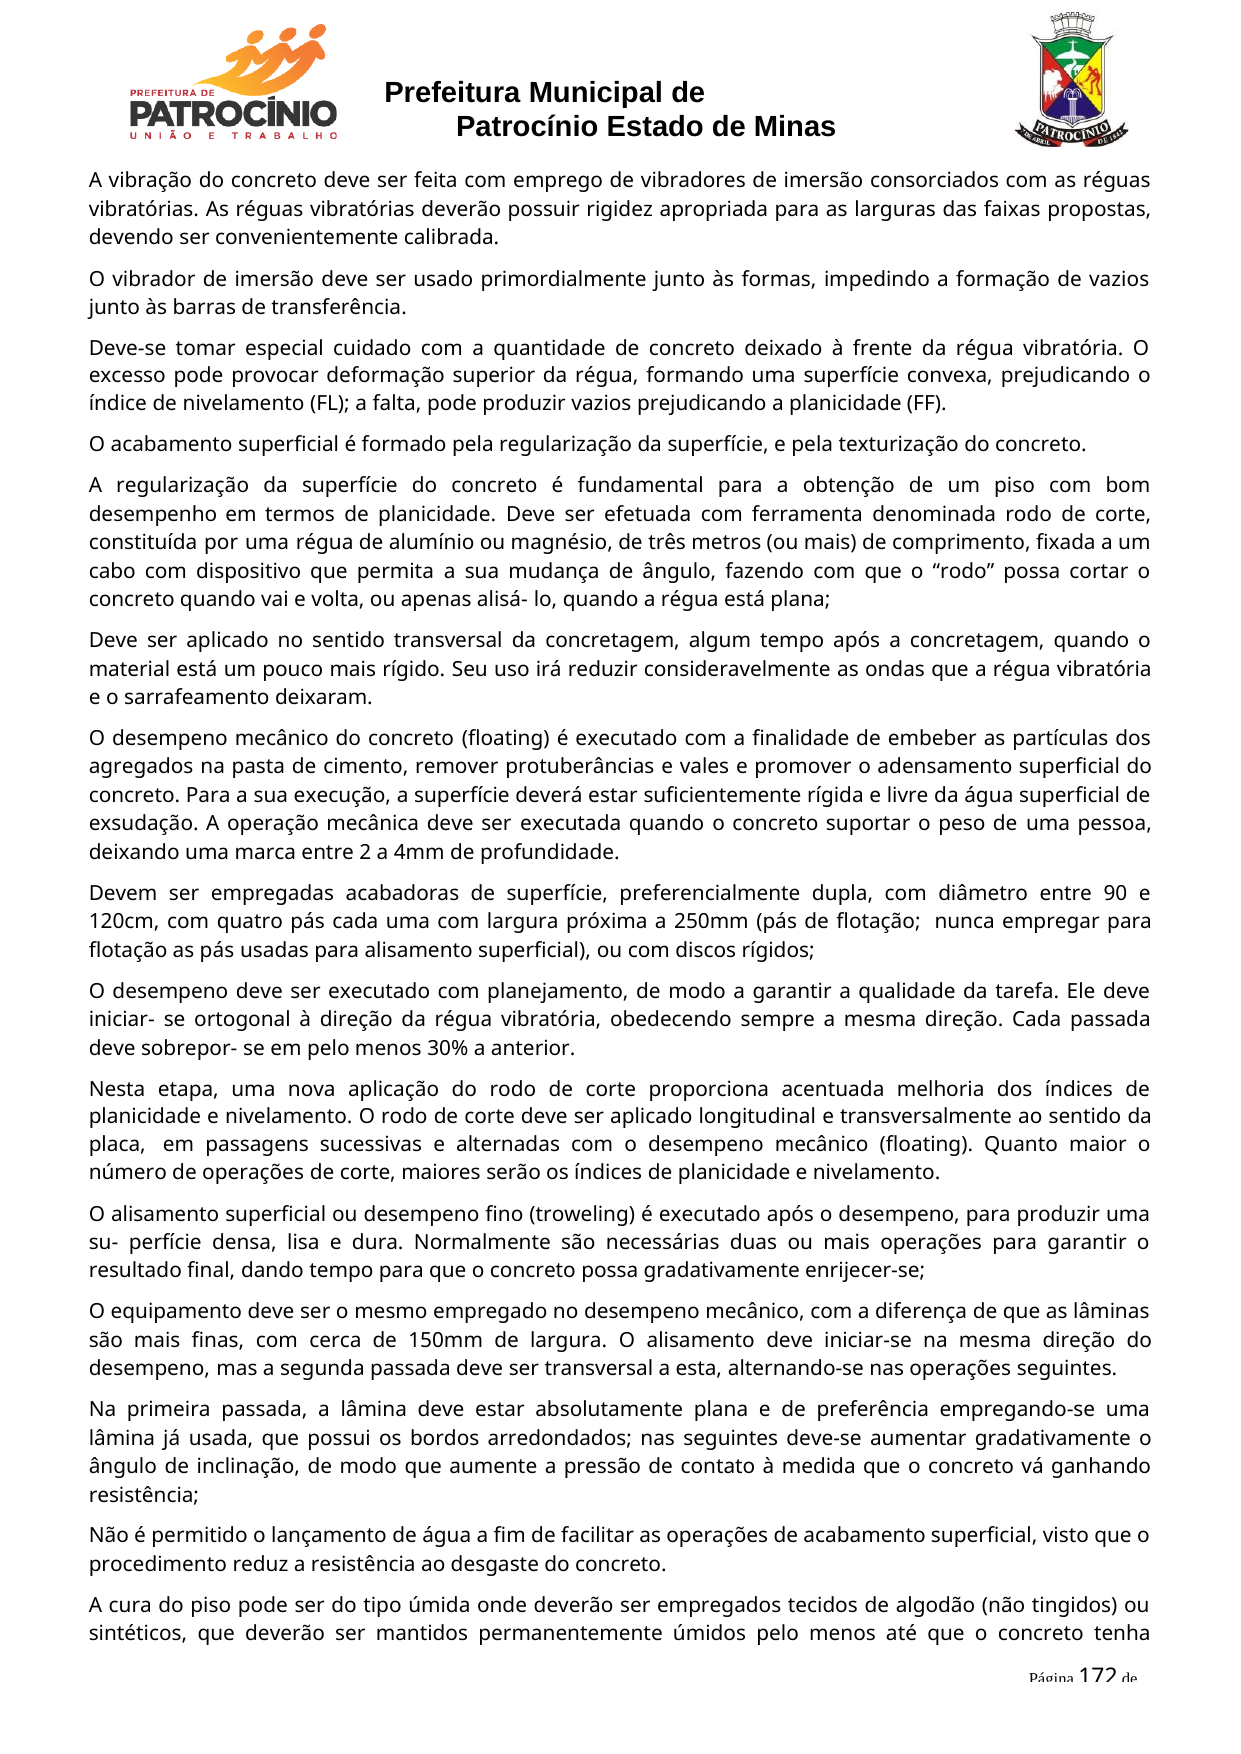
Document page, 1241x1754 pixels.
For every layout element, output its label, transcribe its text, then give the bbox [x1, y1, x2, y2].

text O vibrador de imersão deve ser usado primordialmente junto às formas, impedindo a formação de vazios junto às barras de transferência. [88, 264, 1151, 321]
text Deve ser aplicado no sentido transversal da concretagem, algum tempo após a concretagem, quando o material está um pouco mais rígido. Seu uso irá reduzir consideravelmente as ondas que a régua vibratória e o sarrafeamento deixaram. [88, 626, 1152, 711]
text Não é permitido o lançamento de água a fim de facilitar as operações de acabamento superficial, visto que o procedimento reduz a resistência ao desgaste do concreto. [88, 1521, 1152, 1577]
text A regularização da superfície do concreto é fundamental para a obtenção de um piso com bom desempenho em termos de planicidade. Deve ser efetuada com ferramenta denominada rodo de corte, constituída por uma régua de alumínio ou magnésio, de três metros (ou mais) de comprimento, fixada a um cabo com dispositivo que permita a sua mudança de ângulo, fazendo com que o “rodo” possa cortar o concreto quando vai e volta, ou apenas alisá- lo, quando a régua está plana; [88, 471, 1152, 613]
text Deve-se tomar especial cuidado com a quantidade de concreto deixado à frente da régua vibratória. O excesso pode provocar deformação superior da régua, formando uma superfície convexa, prejudicando o índice de nivelamento (FL); a falta, pode produzir vazios prejudicando a planicidade (FF). [88, 333, 1151, 417]
text O desempeno deve ser executado com planejamento, de modo a garantir a qualidade da tarefa. Ele deve iniciar- se ortogonal à direção da régua vibratória, obedecendo sempre a mesma direção. Cada passada deve sobrepor- se em pelo menos 30% a anterior. [88, 976, 1152, 1061]
text O desempeno mecânico do concreto (floating) é executado com a finalidade de embeber as partículas dos agregados na pasta de cimento, remover protuberâncias e vales e promover o adensamento superficial do concreto. Para a sua execução, a superfície deverá estar suficientemente rígida e livre da água superficial de exsudação. A operação mecânica deve ser executada quando o concreto suportar o peso de uma pessoa, deixando uma marca entre 2 a 4mm de profundidade. [88, 723, 1152, 865]
text Devem ser empregadas acabadoras de superfície, preferencialmente dupla, com diâmetro entre 90 e 120cm, com quatro pás cada uma com largura próxima a 250mm (pás de flotação; nunca empregar para flotação as pás usadas para alisamento superficial), ou com discos rígidos; [88, 878, 1152, 963]
text Na primeira passada, a lâmina deve estar absolutamente plana e de preferência empregando-se uma lâmina já usada, que possui os bordos arredondados; nas seguintes deve-se aumentar gradativamente o ângulo de inclinação, de modo que aumente a pressão de contato à medida que o concreto vá ganhando resistência; [88, 1394, 1152, 1508]
text A vibração do concreto deve ser feita com emprego de vibradores de imersão consorciados com as réguas vibratórias. As réguas vibratórias deverão possuir rigidez apropriada para as larguras das faixas propostas, devendo ser convenientemente calibrada. [88, 166, 1152, 251]
text Nesta etapa, uma nova aplicação do rodo de corte proporciona acentuada melhoria dos índices de planicidade e nivelamento. O rodo de corte deve ser aplicado longitudinal e transversalmente ao sentido da placa, em passagens sucessivas e alternadas com o desempeno mecânico (floating). Quanto maior o número de operações de corte, maiores serão os índices de planicidade e nivelamento. [88, 1074, 1152, 1186]
text O acabamento superficial é formado pela regularização da superfície, e pela texturização do concreto. [88, 429, 1219, 458]
picture [1014, 12, 1129, 147]
text O alisamento superficial ou desempeno fino (troweling) é executado após o desempeno, para produzir uma su- perfície densa, lisa e dura. Normalmente são necessárias duas ou mais operações para garantir o resultado final, dando tempo para que o concreto possa gradativamente enrijecer-se; [88, 1199, 1152, 1284]
picture [130, 24, 337, 139]
text O equipamento deve ser o mesmo empregado no desempeno mecânico, com a diferença de que as lâminas são mais finas, com cerca de 150mm de largura. O alisamento deve iniciar-se na mesma direção do desempeno, mas a segunda passada deve ser transversal a esta, alternando-se nas operações seguintes. [88, 1297, 1152, 1382]
